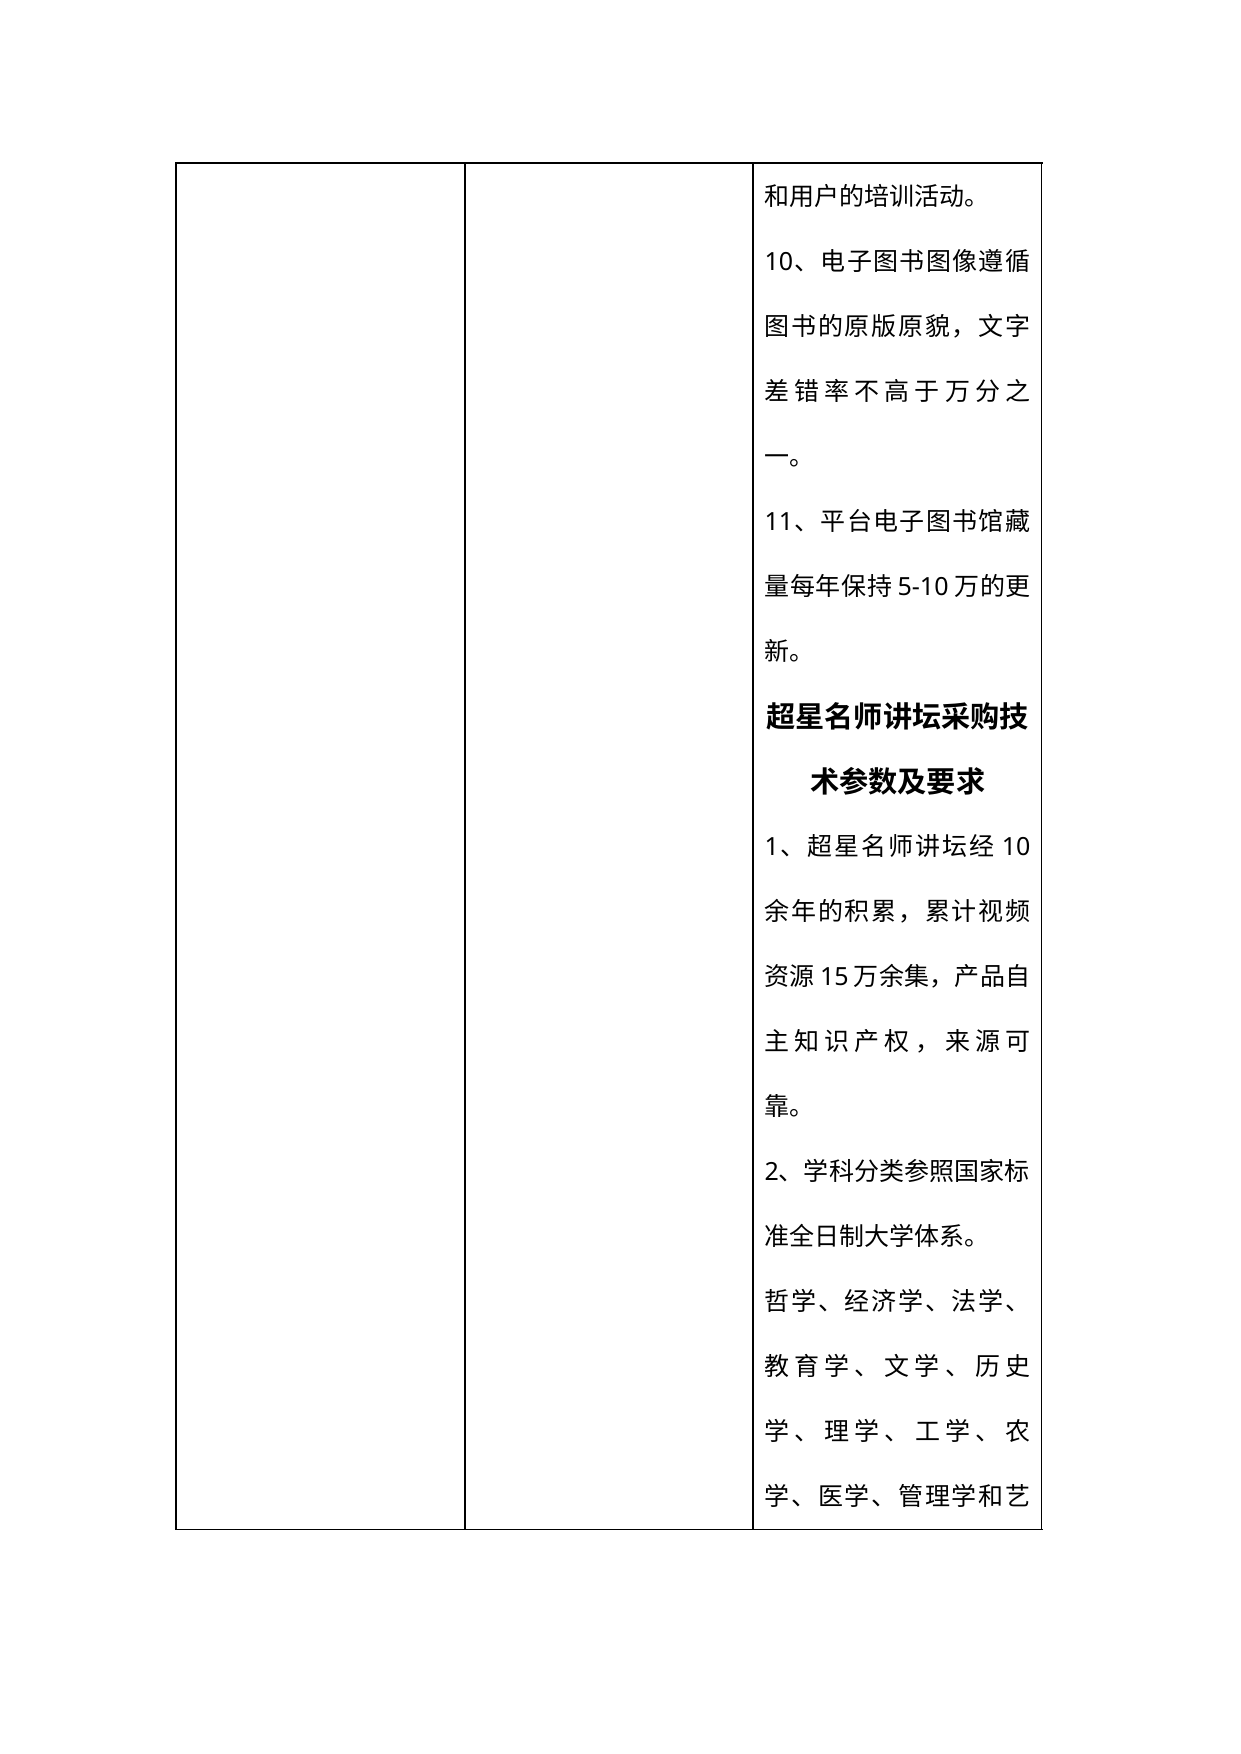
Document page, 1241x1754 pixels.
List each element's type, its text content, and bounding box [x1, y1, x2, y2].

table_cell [754, 164, 1041, 1528]
table_cell [466, 164, 752, 1528]
table_cell 1 [177, 164, 464, 1528]
